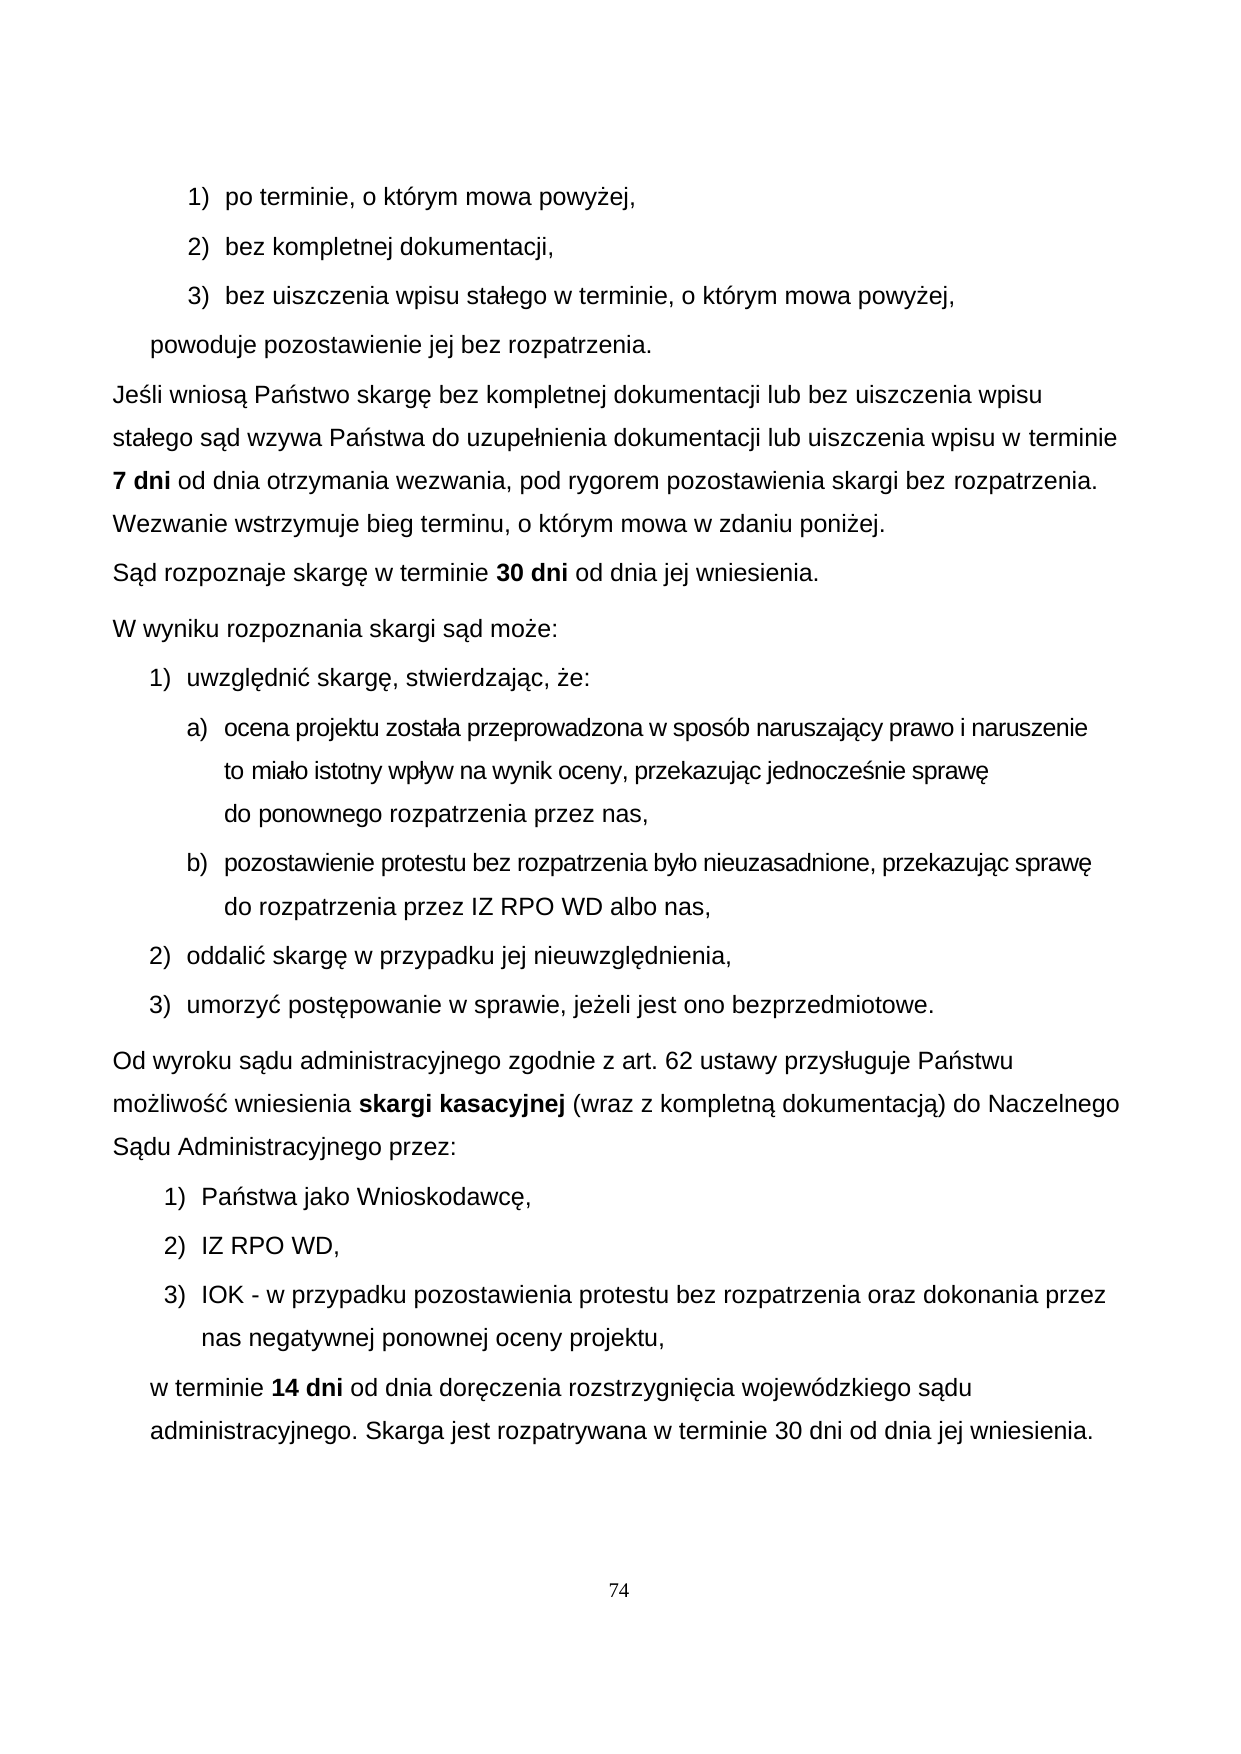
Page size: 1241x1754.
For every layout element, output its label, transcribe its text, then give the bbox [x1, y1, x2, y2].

text W wyniku rozpoznania skargi sąd może: [112, 614, 1125, 643]
list IZ RPO WD, [164, 1231, 1125, 1259]
list pozostawienie protestu bez rozpatrzenia było nieuzasadnione, przekazując sprawę do rozpatrzenia przez IZ RPO WD albo nas, [186, 848, 1125, 920]
list oddalić skargę w przypadku jej nieuwzględnienia, [149, 941, 1125, 969]
list Państwa jako Wnioskodawcę, [164, 1181, 1125, 1210]
list uwzględnić skargę, stwierdzając, że: [149, 663, 1125, 692]
text Od wyroku sądu administracyjnego zgodnie z art. 62 ustawy przysługuje Państwu możliwość wniesienia skargi kasacyjnej (wraz z kompletną dokumentacją) do Naczelnego Sądu Administracyjnego przez: [112, 1046, 1125, 1161]
list bez uiszczenia wpisu stałego w terminie, o którym mowa powyżej, [187, 281, 1125, 309]
list po terminie, o którym mowa powyżej, [187, 182, 1125, 211]
list IOK - w przypadku pozostawienia protestu bez rozpatrzenia oraz dokonania przez nas negatywnej ponownej oceny projektu, [164, 1280, 1125, 1352]
text Jeśli wniosą Państwo skargę bez kompletnej dokumentacji lub bez uiszczenia wpisu stałego sąd wzywa Państwa do uzupełnienia dokumentacji lub uiszczenia wpisu w terminie 7 dni od dnia otrzymania wezwania, pod rygorem pozostawienia skargi bez rozpatrzenia. Wezwanie wstrzymuje bieg terminu, o którym mowa w zdaniu poniżej. [112, 379, 1125, 538]
text Sąd rozpoznaje skargę w terminie 30 dni od dnia jej wniesienia. [112, 558, 1125, 587]
list bez kompletnej dokumentacji, [187, 231, 1125, 260]
text w terminie 14 dni od dnia doręczenia rozstrzygnięcia wojewódzkiego sądu administracyjnego. Skarga jest rozpatrywana w terminie 30 dni od dnia jej wniesienia. [150, 1373, 1125, 1444]
list umorzyć postępowanie w sprawie, jeżeli jest ono bezprzedmiotowe. [149, 990, 1125, 1019]
list ocena projektu została przeprowadzona w sposób naruszający prawo i naruszenie to miało istotny wpływ na wynik oceny, przekazując jednocześnie sprawę do ponownego rozpatrzenia przez nas, [186, 713, 1125, 828]
text powoduje pozostawienie jej bez rozpatrzenia. [150, 330, 1125, 359]
